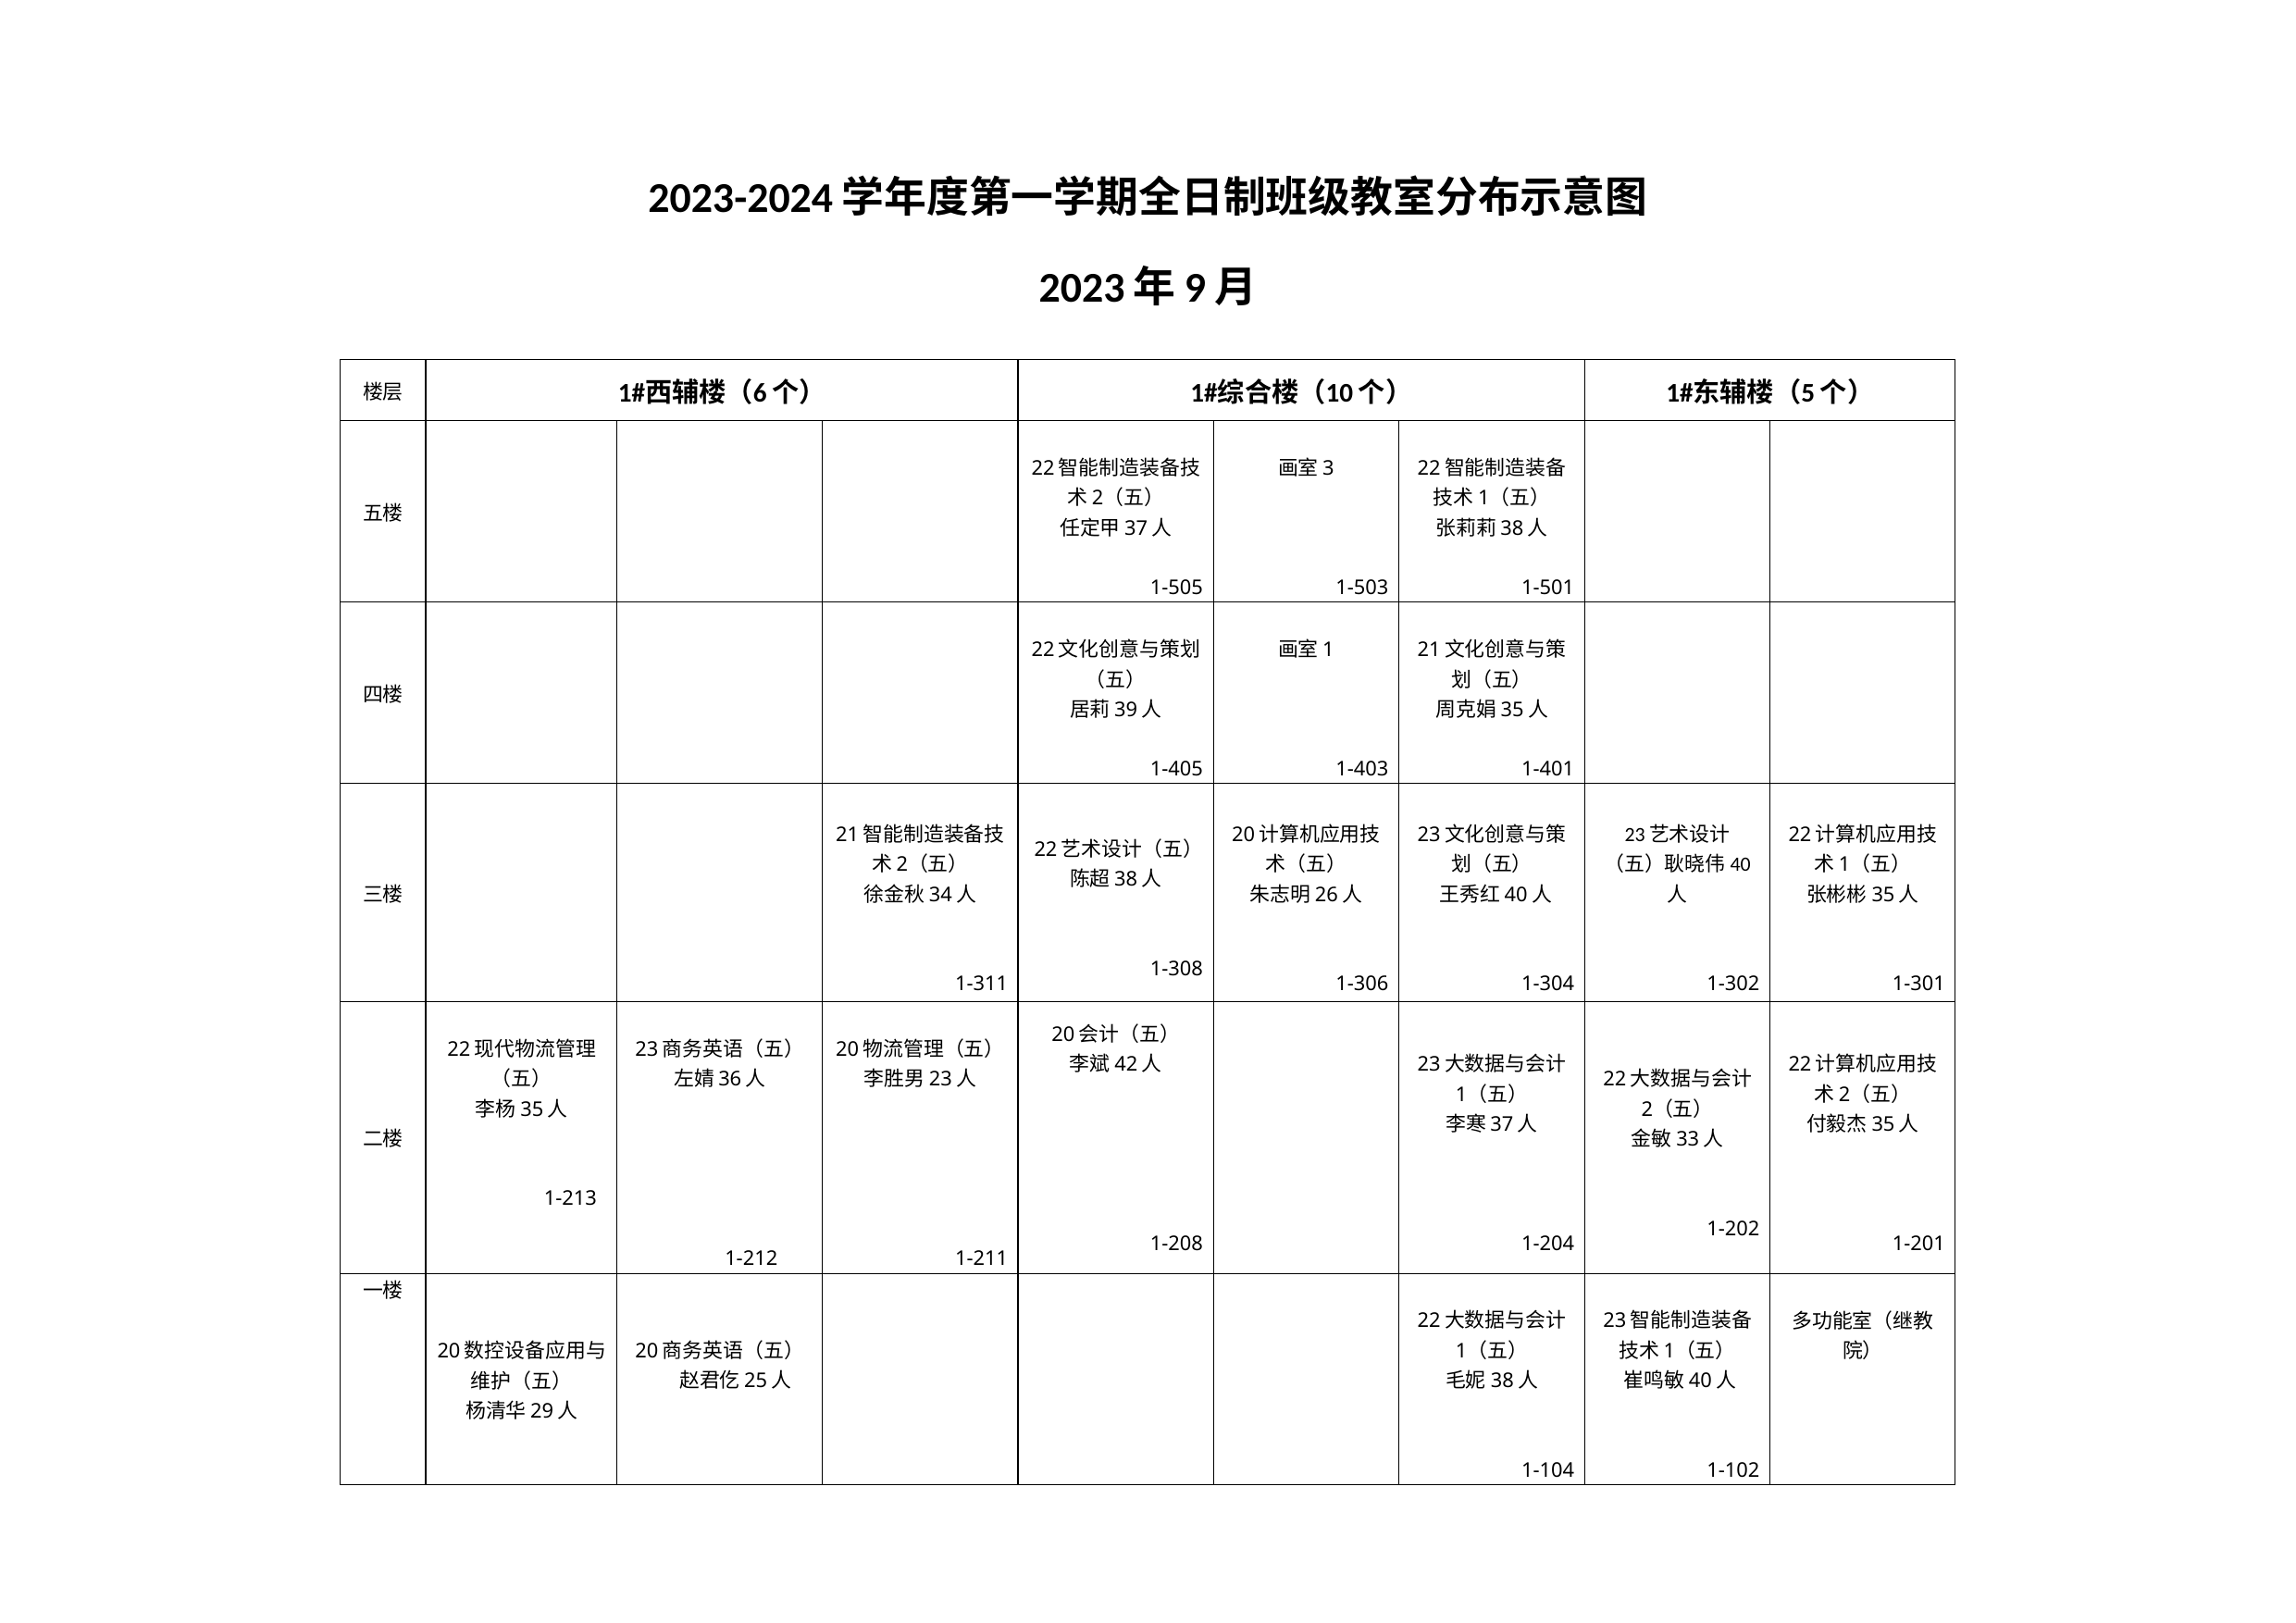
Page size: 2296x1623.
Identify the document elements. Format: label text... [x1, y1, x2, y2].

table_cell [823, 602, 1017, 783]
table_cell [617, 602, 822, 783]
table_cell 22艺术设计（五） 陈超38人 1-308 [1019, 784, 1213, 1001]
table_cell [1214, 1274, 1398, 1484]
table_cell [1770, 602, 1955, 783]
table_cell [823, 1274, 1017, 1484]
table_cell 画室3 1-503 [1214, 421, 1398, 601]
table_cell 22现代物流管理（五） 李杨 35人 1-213 [427, 1002, 616, 1273]
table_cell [1585, 1274, 1769, 1484]
table_cell 四楼 [341, 602, 425, 783]
table_cell 22大数据与会计2（五） 金敏 33人 1-202 [1585, 1002, 1769, 1273]
table_cell 23大数据与会计1（五） 李寒37人 1-204 [1399, 1002, 1584, 1273]
table_cell 一楼 [341, 1274, 425, 1484]
table_cell [1585, 421, 1769, 601]
table_header 1#西辅楼（6个） [427, 360, 1017, 420]
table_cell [427, 1274, 616, 1484]
table_cell [823, 421, 1017, 601]
table_cell 22文化创意与策划（五） 居莉39人 1-405 [1019, 602, 1213, 783]
table_header 1#综合楼（10个） [1019, 360, 1584, 420]
table_cell 多功能室（继教院） 1-101 [1770, 1274, 1955, 1484]
table_cell 三楼 [341, 784, 425, 1001]
table_cell [1214, 1002, 1398, 1273]
table_cell [1585, 602, 1769, 783]
table_cell 20物流管理（五） 李胜男 23人 1-211 [823, 1002, 1017, 1273]
table_cell 23商务英语（五） 左婧36人 1-212 [617, 1002, 822, 1273]
table_cell [427, 421, 616, 601]
table_cell [427, 784, 616, 1001]
table_cell [617, 784, 822, 1001]
table_cell 画室1 1-403 [1214, 602, 1398, 783]
table_cell 20计算机应用技术（五） 朱志明26人 1-306 [1214, 784, 1398, 1001]
table_cell 22智能制造装备技术2（五） 任定甲37人 1-505 [1019, 421, 1213, 601]
table_cell 22智能制造装备技术1（五） 张莉莉38人 1-501 [1399, 421, 1584, 601]
text 2023-2024学年度第一学期全日制班级教室分布示意图 [139, 149, 2156, 239]
table_cell 22计算机应用技术1（五） 张彬彬 35人 1-301 [1770, 784, 1955, 1001]
text 2023年9月 [139, 239, 2156, 329]
table_cell [1770, 421, 1955, 601]
table_cell 22计算机应用技术2（五） 付毅杰 35人 1-201 [1770, 1002, 1955, 1273]
table_cell 23文化创意与策划（五） 王秀红40人 1-304 [1399, 784, 1584, 1001]
table_cell 五楼 [341, 421, 425, 601]
table_cell [617, 421, 822, 601]
table_cell 20会计（五） 李斌 42人 1-208 [1019, 1002, 1213, 1273]
table_cell [1019, 1274, 1213, 1484]
table_cell 二楼 [341, 1002, 425, 1273]
table_cell 21智能制造装备技术2（五） 徐金秋 34人 1-311 [823, 784, 1017, 1001]
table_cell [1399, 1274, 1584, 1484]
table_header 楼层 [341, 360, 425, 420]
table_cell 23艺术设计（五）耿晓伟 40人 1-302 [1585, 784, 1769, 1001]
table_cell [617, 1274, 822, 1484]
table_cell 21文化创意与策划（五） 周克娟 35人 1-401 [1399, 602, 1584, 783]
table_header 1#东辅楼（5个） [1585, 360, 1955, 420]
table_cell [427, 602, 616, 783]
